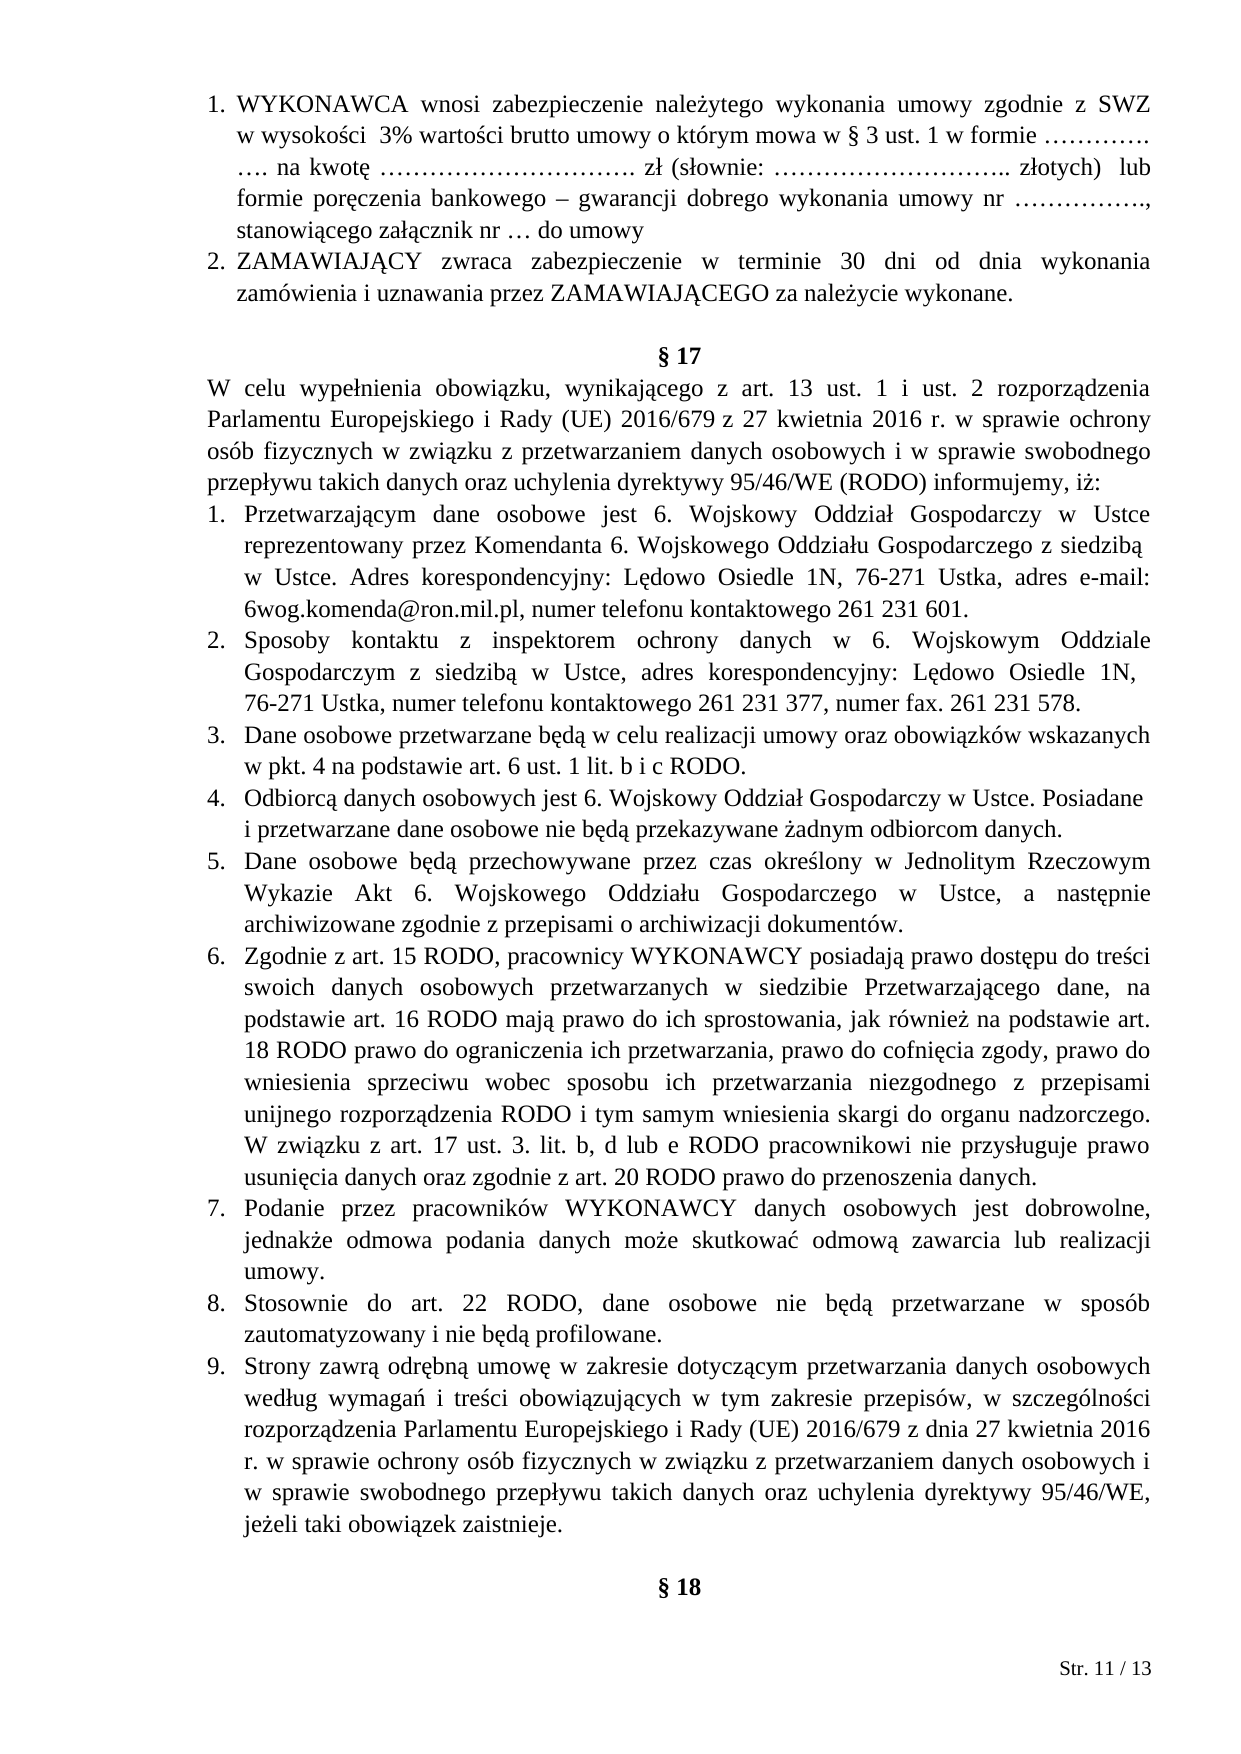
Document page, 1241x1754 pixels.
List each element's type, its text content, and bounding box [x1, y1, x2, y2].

text § 17 [207, 341, 1152, 370]
text 1. WYKONAWCA wnosi zabezpieczenie należytego wykonania umowy zgodnie z SWZ w wysokości 3% wartości brutto umowy o którym mowa w § 3 ust. 1 w formie ………….…. na kwotę …………………………. zł (słownie: ……………………….. złotych) lub formie poręczenia bankowego – gwarancji dobrego wykonania umowy nr ……………., stanowiącego załącznik nr … do umowy [207, 89, 1152, 244]
list Zgodnie z art. 15 RODO, pracownicy WYKONAWCY posiadają prawo dostępu do treści swoich danych osobowych przetwarzanych w siedzibie Przetwarzającego dane, na podstawie art. 16 RODO mają prawo do ich sprostowania, jak również na podstawie art. 18 RODO prawo do ograniczenia ich przetwarzania, prawo do cofnięcia zgody, prawo do wniesienia sprzeciwu wobec sposobu ich przetwarzania niezgodnego z przepisami unijnego rozporządzenia RODO i tym samym wniesienia skargi do organu nadzorczego. W związku z art. 17 ust. 3. lit. b, d lub e RODO pracownikowi nie przysługuje prawo usunięcia danych oraz zgodnie z art. 20 RODO prawo do przenoszenia danych. [207, 941, 1152, 1191]
list Dane osobowe będą przechowywane przez czas określony w Jednolitym Rzeczowym Wykazie Akt 6. Wojskowego Oddziału Gospodarczego w Ustce, a następnie archiwizowane zgodnie z przepisami o archiwizacji dokumentów. [207, 846, 1152, 938]
text W celu wypełnienia obowiązku, wynikającego z art. 13 ust. 1 i ust. 2 rozporządzenia Parlamentu Europejskiego i Rady (UE) 2016/679 z 27 kwietnia 2016 r. w sprawie ochrony osób fizycznych w związku z przetwarzaniem danych osobowych i w sprawie swobodnego przepływu takich danych oraz uchylenia dyrektywy 95/46/WE (RODO) informujemy, iż: [207, 373, 1152, 496]
list Odbiorcą danych osobowych jest 6. Wojskowy Oddział Gospodarczy w Ustce. Posiadane i przetwarzane dane osobowe nie będą przekazywane żadnym odbiorcom danych. [207, 783, 1152, 843]
list Podanie przez pracowników WYKONAWCY danych osobowych jest dobrowolne, jednakże odmowa podania danych może skutkować odmową zawarcia lub realizacji umowy. [207, 1193, 1152, 1285]
text § 18 [207, 1572, 1152, 1601]
list Dane osobowe przetwarzane będą w celu realizacji umowy oraz obowiązków wskazanych w pkt. 4 na podstawie art. 6 ust. 1 lit. b i c RODO. [207, 720, 1152, 780]
list Sposoby kontaktu z inspektorem ochrony danych w 6. Wojskowym Oddziale Gospodarczym z siedzibą w Ustce, adres korespondencyjny: Lędowo Osiedle 1N, 76-271 Ustka, numer telefonu kontaktowego 261 231 377, numer fax. 261 231 578. [207, 625, 1152, 717]
list Przetwarzającym dane osobowe jest 6. Wojskowy Oddział Gospodarczy w Ustce reprezentowany przez Komendanta 6. Wojskowego Oddziału Gospodarczego z siedzibą w Ustce. Adres korespondencyjny: Lędowo Osiedle 1N, 76-271 Ustka, adres e-mail: 6wog.komenda@ron.mil.pl, numer telefonu kontaktowego 261 231 601. [207, 499, 1152, 622]
list Stosownie do art. 22 RODO, dane osobowe nie będą przetwarzane w sposób zautomatyzowany i nie będą profilowane. [207, 1288, 1152, 1348]
text 2. ZAMAWIAJĄCY zwraca zabezpieczenie w terminie 30 dni od dnia wykonania zamówienia i uznawania przez ZAMAWIAJĄCEGO za należycie wykonane. [207, 246, 1152, 307]
list Strony zawrą odrębną umowę w zakresie dotyczącym przetwarzania danych osobowych według wymagań i treści obowiązujących w tym zakresie przepisów, w szczególności rozporządzenia Parlamentu Europejskiego i Rady (UE) 2016/679 z dnia 27 kwietnia 2016 r. w sprawie ochrony osób fizycznych w związku z przetwarzaniem danych osobowych i w sprawie swobodnego przepływu takich danych oraz uchylenia dyrektywy 95/46/WE, jeżeli taki obowiązek zaistnieje. [207, 1351, 1152, 1538]
